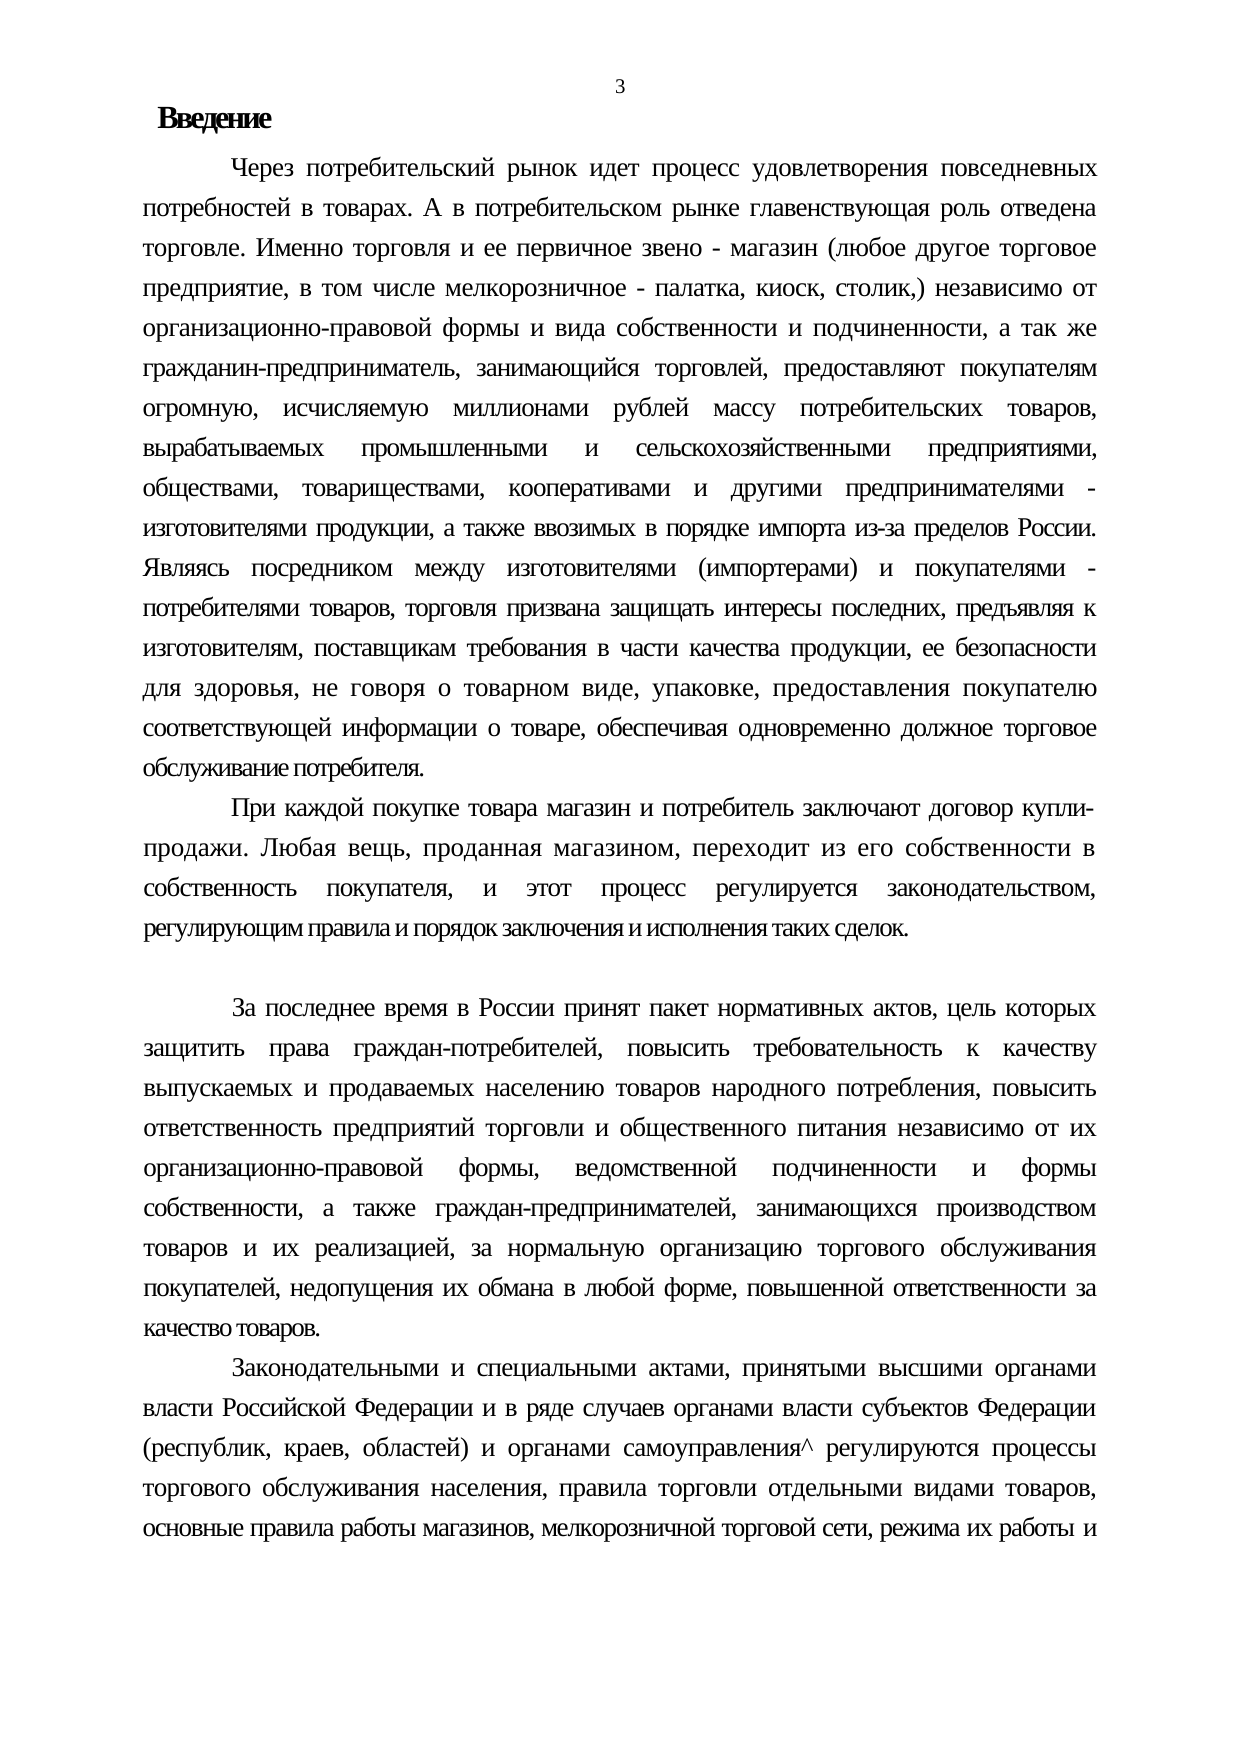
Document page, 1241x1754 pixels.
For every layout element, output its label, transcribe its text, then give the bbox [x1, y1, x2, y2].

text При каждой покупке товара магазин и потребитель заключают договор купли-продажи. Любая вещь, проданная магазином, переходит из его собственности в собственность покупателя, и этот процесс регулируется законодательством, регулирующим правила и порядок заключения и исполнения таких сделок. [143, 784, 1096, 984]
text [142, 1344, 1097, 1544]
text Через потребительский рынок идет процесс удовлетворения повседневных потребностей в товарах. А в потребительском рынке главенствующая роль отведена торговле. Именно торговля и ее первичное звено - магазин (любое другое торговое предприятие, в том числе мелкорозничное - палатка, киоск, столик,) независимо от организационно-правовой формы и вида собственности и подчиненности, а так же гражданин-предприниматель, занимающийся торговлей, предоставляют покупателям огромную, исчисляемую миллионами рублей массу потребительских товаров, вырабатываемых промышленными и сельскохозяйственными предприятиями, обществами, товариществами, кооперативами и другими предпринимателями -изготовителями продукции, а также ввозимых в порядке импорта из-за пределов России. Являясь посредником между изготовителями (импортерами) и покупателями -потребителями товаров, торговля призвана защищать интересы последних, предъявляя к изготовителям, поставщикам требования в части качества продукции, ее безопасности для здоровья, не говоря о товарном виде, упаковке, предоставления покупателю соответствующей информации о товаре, обеспечивая одновременно должное торговое обслуживание потребителя. [142, 144, 1098, 784]
text Введение [157, 98, 1098, 135]
text За последнее время в России принят пакет нормативных актов, цель которых защитить права граждан-потребителей, повысить требовательность к качеству выпускаемых и продаваемых населению товаров народного потребления, повысить ответственность предприятий торговли и общественного питания независимо от их организационно-правовой формы, ведомственной подчиненности и формы собственности, а также граждан-предпринимателей, занимающихся производством товаров и их реализацией, за нормальную организацию торгового обслуживания покупателей, недопущения их обмана в любой форме, повышенной ответственности за качество товаров. [143, 984, 1097, 1344]
